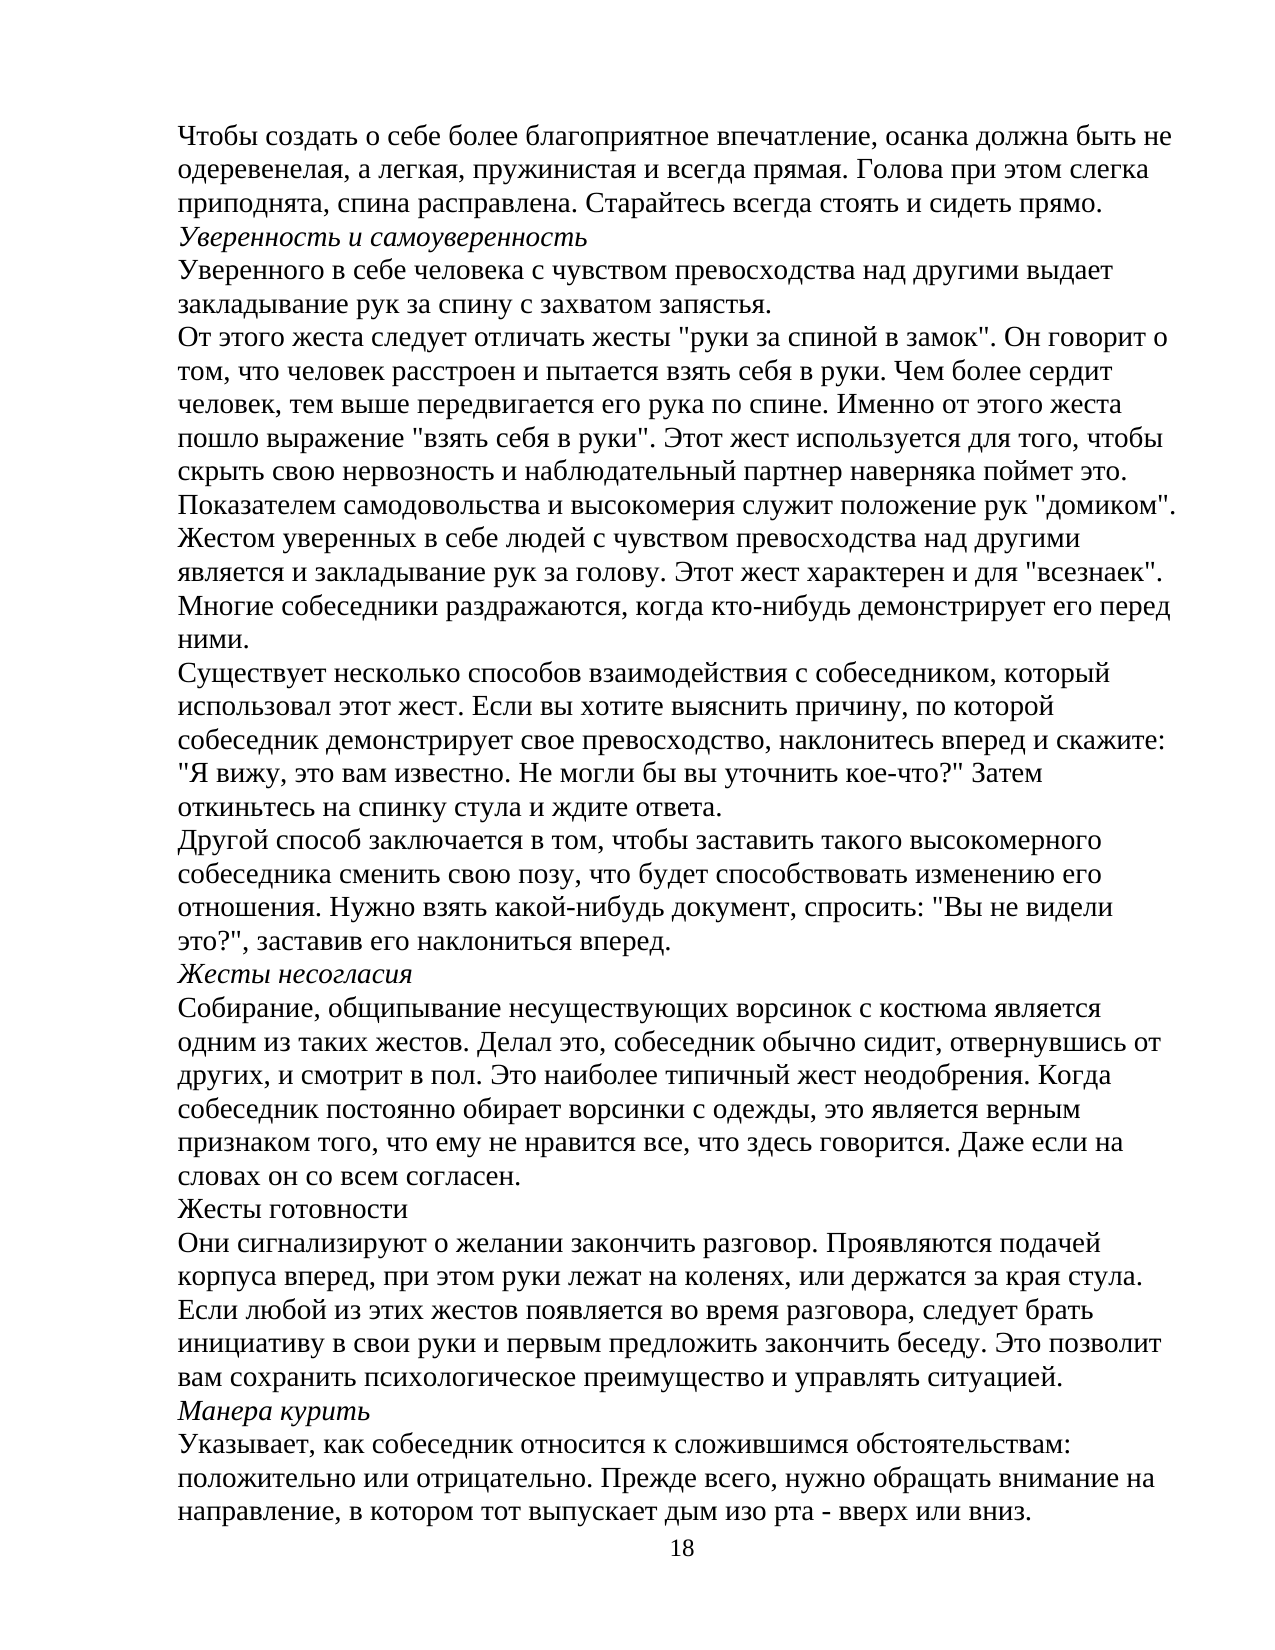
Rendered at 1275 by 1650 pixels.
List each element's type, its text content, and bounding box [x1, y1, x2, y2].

text От этого жеста следует отличать жесты "руки за спиной в замок". Он говорит о том, что человек расстроен и пытается взять себя в руки. Чем более сердит человек, тем выше передвигается его рука по спине. Именно от этого жеста пошло выражение "взять себя в руки". Этот жест используется для того, чтобы скрыть свою нервозность и наблюдательный партнер наверняка поймет это. [177, 319, 1186, 487]
text Собирание, общипывание несуществующих ворсинок с костюма является одним из таких жестов. Делал это, собеседник обычно сидит, отвернувшись от других, и смотрит в пол. Это наиболее типичный жест неодобрения. Когда собеседник постоянно обирает ворсинки с одежды, это является верным признаком того, что ему не нравится все, что здесь говорится. Даже если на словах он со всем согласен. [177, 990, 1186, 1191]
text Существует несколько способов взаимодействия с собеседником, который использовал этот жест. Если вы хотите выяснить причину, по которой собеседник демонстрирует свое превосходство, наклонитесь вперед и скажите: "Я вижу, это вам известно. Не могли бы вы уточнить кое-что?" Затем откиньтесь на спинку стула и ждите ответа. [177, 655, 1186, 822]
text Указывает, как собеседник относится к сложившимся обстоятельствам: положительно или отрицательно. Прежде всего, нужно обращать внимание на направление, в котором тот выпускает дым изо рта - вверх или вниз. [177, 1426, 1186, 1527]
text Манера курить [177, 1393, 1186, 1426]
text Уверенность и самоуверенность [177, 219, 1186, 252]
text Они сигнализируют о желании закончить разговор. Проявляются подачей корпуса вперед, при этом руки лежат на коленях, или держатся за края стула. Если любой из этих жестов появляется во время разговора, следует брать инициативу в свои руки и первым предложить закончить беседу. Это позволит вам сохранить психологическое преимущество и управлять ситуацией. [177, 1225, 1186, 1393]
text Показателем самодовольства и высокомерия служит положение рук "домиком". [177, 487, 1186, 521]
text Жесты несогласия [177, 957, 1186, 990]
text Жесты готовности [177, 1191, 1186, 1225]
text Жестом уверенных в себе людей с чувством превосходства над другими является и закладывание рук за голову. Этот жест характерен и для "всезнаек". Многие собеседники раздражаются, когда кто-нибудь демонстрирует его перед ними. [177, 521, 1186, 655]
text Чтобы создать о себе более благоприятное впечатление, осанка должна быть не одеревенелая, а легкая, пружинистая и всегда прямая. Голова при этом слегка приподнята, спина расправлена. Старайтесь всегда стоять и сидеть прямо. [177, 118, 1186, 219]
text Другой способ заключается в том, чтобы заставить такого высокомерного собеседника сменить свою позу, что будет способствовать изменению его отношения. Нужно взять какой-нибудь документ, спросить: "Вы не видели это?", заставив его наклониться вперед. [177, 822, 1186, 957]
text Уверенного в себе человека с чувством превосходства над другими выдает закладывание рук за спину с захватом запястья. [177, 252, 1186, 319]
